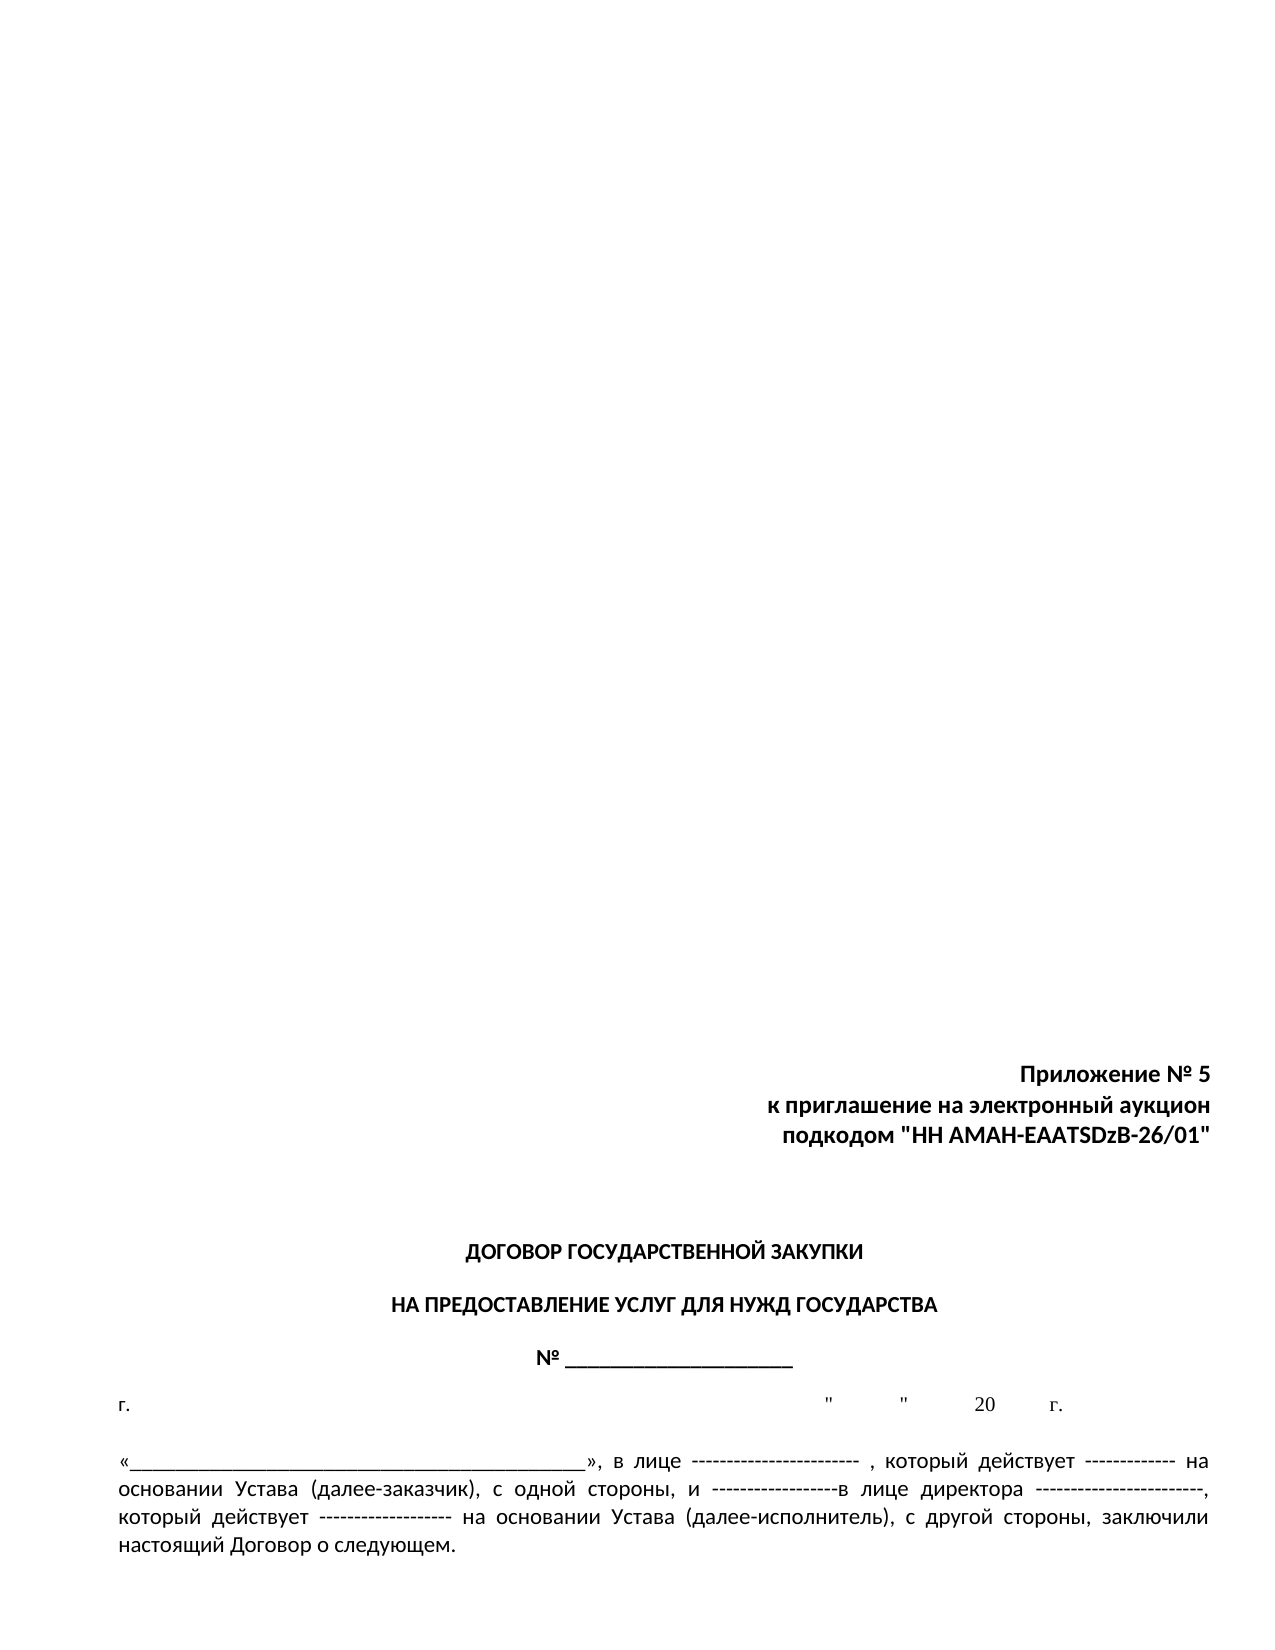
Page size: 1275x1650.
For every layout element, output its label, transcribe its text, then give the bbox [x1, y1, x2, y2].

text Приложение № 5 [118, 1059, 1211, 1089]
text № ____________________ [118, 1343, 1211, 1371]
text «________________________________________», в лице ------------------------ , который действует ------------- на основании Устава (далее-заказчик), с одной стороны, и ------------------в лице директора ------------------------, который действует ------------------- на основании Устава (далее-исполнитель), с другой стороны, заключили настоящий Договор о следующем. [118, 1446, 1211, 1558]
text НА ПРЕДОСТАВЛЕНИЕ УСЛУГ ДЛЯ НУЖД ГОСУДАРСТВА [118, 1290, 1211, 1318]
table_header " " 20 г. [591, 1392, 1074, 1446]
text подкодом "HH AMAH-EAATSDzB-26/01" [148, 1120, 1211, 1150]
table_header г. [107, 1392, 591, 1446]
text ДОГОВОР ГОСУДАРСТВЕННОЙ ЗАКУПКИ [118, 1237, 1211, 1265]
text к приглашение на электронный аукцион [148, 1089, 1211, 1120]
